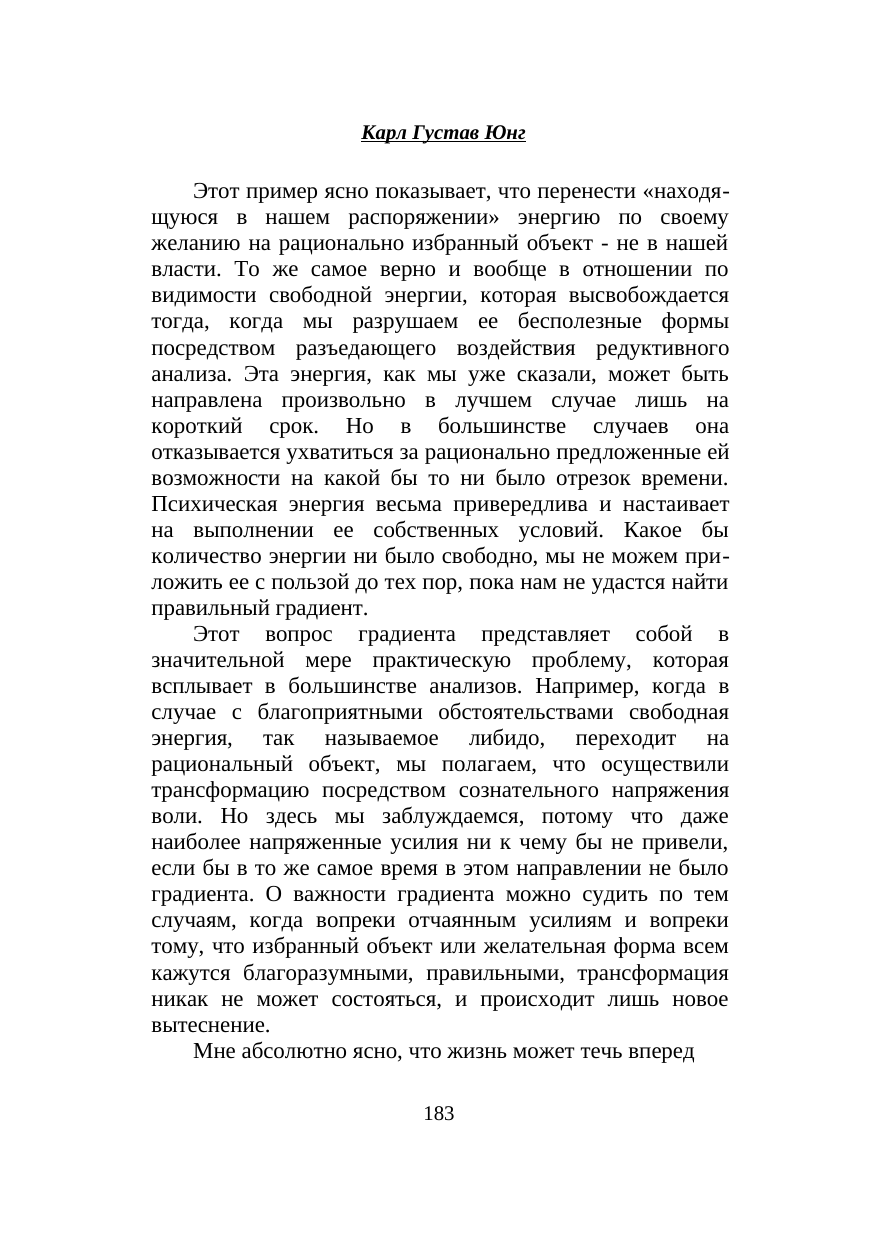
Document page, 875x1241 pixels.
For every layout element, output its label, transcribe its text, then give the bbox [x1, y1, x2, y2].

text Мне абсолютно ясно, что жизнь может течь вперед [151, 1037, 732, 1063]
text Этот вопрос градиента представляет собой в значительной мере практическую проблему, которая всплывает в большинстве анализов. Например, когда в случае с благоприятными обстоятельствами свободная энергия, так называемое либидо, переходит на рациональный объект, мы полагаем, что осуществили трансформацию посредством сознательного напряжения воли. Но здесь мы заблуждаемся, потому что даже наиболее напряженные усилия ни к чему бы не привели, если бы в то же самое время в этом направлении не было градиента. О важности градиента можно судить по тем случаям, когда вопреки отчаянным усилиям и вопреки тому, что избранный объект или желательная форма всем кажутся благоразумными, правильными, трансформация никак не может состояться, и происходит лишь новое вытеснение. [151, 621, 729, 1037]
text Этот пример ясно показывает, что перенести «находящуюся в нашем распоряжении» энергию по своему желанию на рационально избранный объект - не в нашей власти. То же самое верно и вообще в отношении по видимости свободной энергии, которая высвобождается тогда, когда мы разрушаем ее бесполезные формы посредством разъедающего воздействия редуктивного анализа. Эта энергия, как мы уже сказали, может быть направлена произвольно в лучшем случае лишь на короткий срок. Но в большинстве случаев она отказывается ухватиться за рационально предложенные ей возможности на какой бы то ни было отрезок времени. Психическая энергия весьма привередлива и настаивает на выполнении ее собственных условий. Какое бы количество энергии ни было свободно, мы не можем приложить ее с пользой до тех пор, пока нам не удастся найти правильный градиент. [151, 178, 729, 621]
